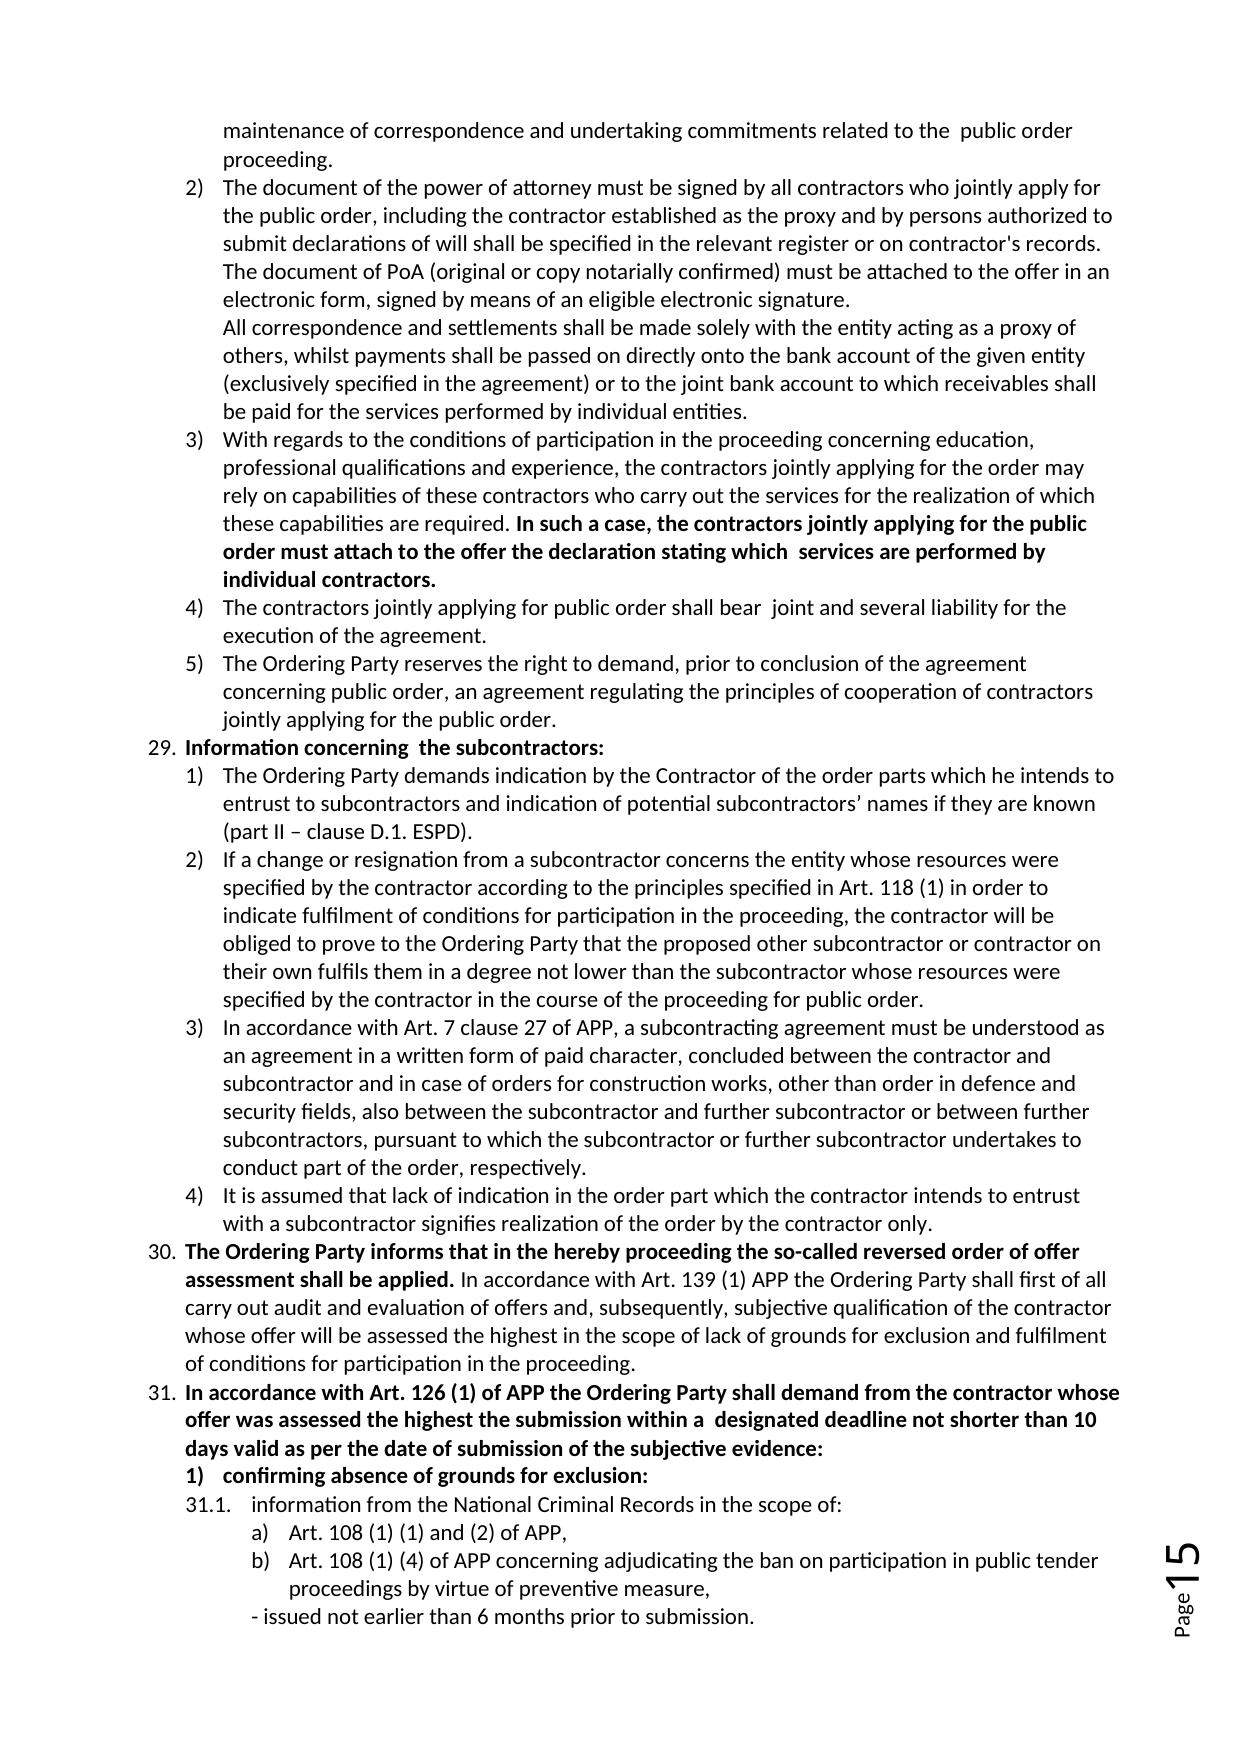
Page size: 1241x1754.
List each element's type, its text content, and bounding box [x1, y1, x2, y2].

list The Ordering Party demands indication by the Contractor of the order parts which he intends to entrust to subcontractors and indication of potential subcontractors’ names if they are known (part II – clause D.1. ESPD). [185, 761, 1122, 845]
list With regards to the conditions of participation in the proceeding concerning education, professional qualifications and experience, the contractors jointly applying for the order may rely on capabilities of these contractors who carry out the services for the realization of which these capabilities are required. In such a case, the contractors jointly applying for the public order must attach to the offer the declaration stating which services are performed by individual contractors. [185, 425, 1122, 593]
list The document of the power of attorney must be signed by all contractors who jointly apply for the public order, including the contractor established as the proxy and by persons authorized to submit declarations of will shall be specified in the relevant register or on contractor's records. The document of PoA (original or copy notarially confirmed) must be attached to the offer in an electronic form, signed by means of an eligible electronic signature. [185, 173, 1122, 313]
list All correspondence and settlements shall be made solely with the entity acting as a proxy of others, whilst payments shall be passed on directly onto the bank account of the given entity (exclusively specified in the agreement) or to the joint bank account to which receivables shall be paid for the services performed by individual entities. [223, 313, 1122, 425]
text - issued not earlier than 6 months prior to submission. [213, 1602, 1122, 1630]
list Art. 108 (1) (1) and (2) of APP, [251, 1518, 1122, 1546]
list If a change or resignation from a subcontractor concerns the entity whose resources were specified by the contractor according to the principles specified in Art. 118 (1) in order to indicate fulfilment of conditions for participation in the proceeding, the contractor will be obliged to prove to the Ordering Party that the proposed other subcontractor or contractor on their own fulfils them in a degree not lower than the subcontractor whose resources were specified by the contractor in the course of the proceeding for public order. [185, 845, 1122, 1013]
list The Ordering Party reserves the right to demand, prior to conclusion of the agreement concerning public order, an agreement regulating the principles of cooperation of contractors jointly applying for the public order. [185, 649, 1122, 733]
list The Ordering Party informs that in the hereby proceeding the so-called reversed order of offer assessment shall be applied. In accordance with Art. 139 (1) APP the Ordering Party shall first of all carry out audit and evaluation of offers and, subsequently, subjective qualification of the contractor whose offer will be assessed the highest in the scope of lack of grounds for exclusion and fulfilment of conditions for participation in the proceeding. [148, 1237, 1122, 1378]
list In accordance with Art. 126 (1) of APP the Ordering Party shall demand from the contractor whose offer was assessed the highest the submission within a designated deadline not shorter than 10 days valid as per the date of submission of the subjective evidence: [148, 1378, 1122, 1462]
list It is assumed that lack of indication in the order part which the contractor intends to entrust with a subcontractor signifies realization of the order by the contractor only. [185, 1181, 1122, 1237]
list confirming absence of grounds for exclusion: [185, 1462, 1122, 1490]
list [185, 117, 1122, 173]
list information from the National Criminal Records in the scope of: [185, 1490, 1122, 1518]
list Information concerning the subcontractors: [148, 733, 1122, 761]
list The contractors jointly applying for public order shall bear joint and several liability for the execution of the agreement. [185, 593, 1122, 649]
list In accordance with Art. 7 clause 27 of APP, a subcontracting agreement must be understood as an agreement in a written form of paid character, concluded between the contractor and subcontractor and in case of orders for construction works, other than order in defence and security fields, also between the subcontractor and further subcontractor or between further subcontractors, pursuant to which the subcontractor or further subcontractor undertakes to conduct part of the order, respectively. [185, 1013, 1122, 1181]
list Art. 108 (1) (4) of APP concerning adjudicating the ban on participation in public tender proceedings by virtue of preventive measure, [251, 1546, 1122, 1602]
